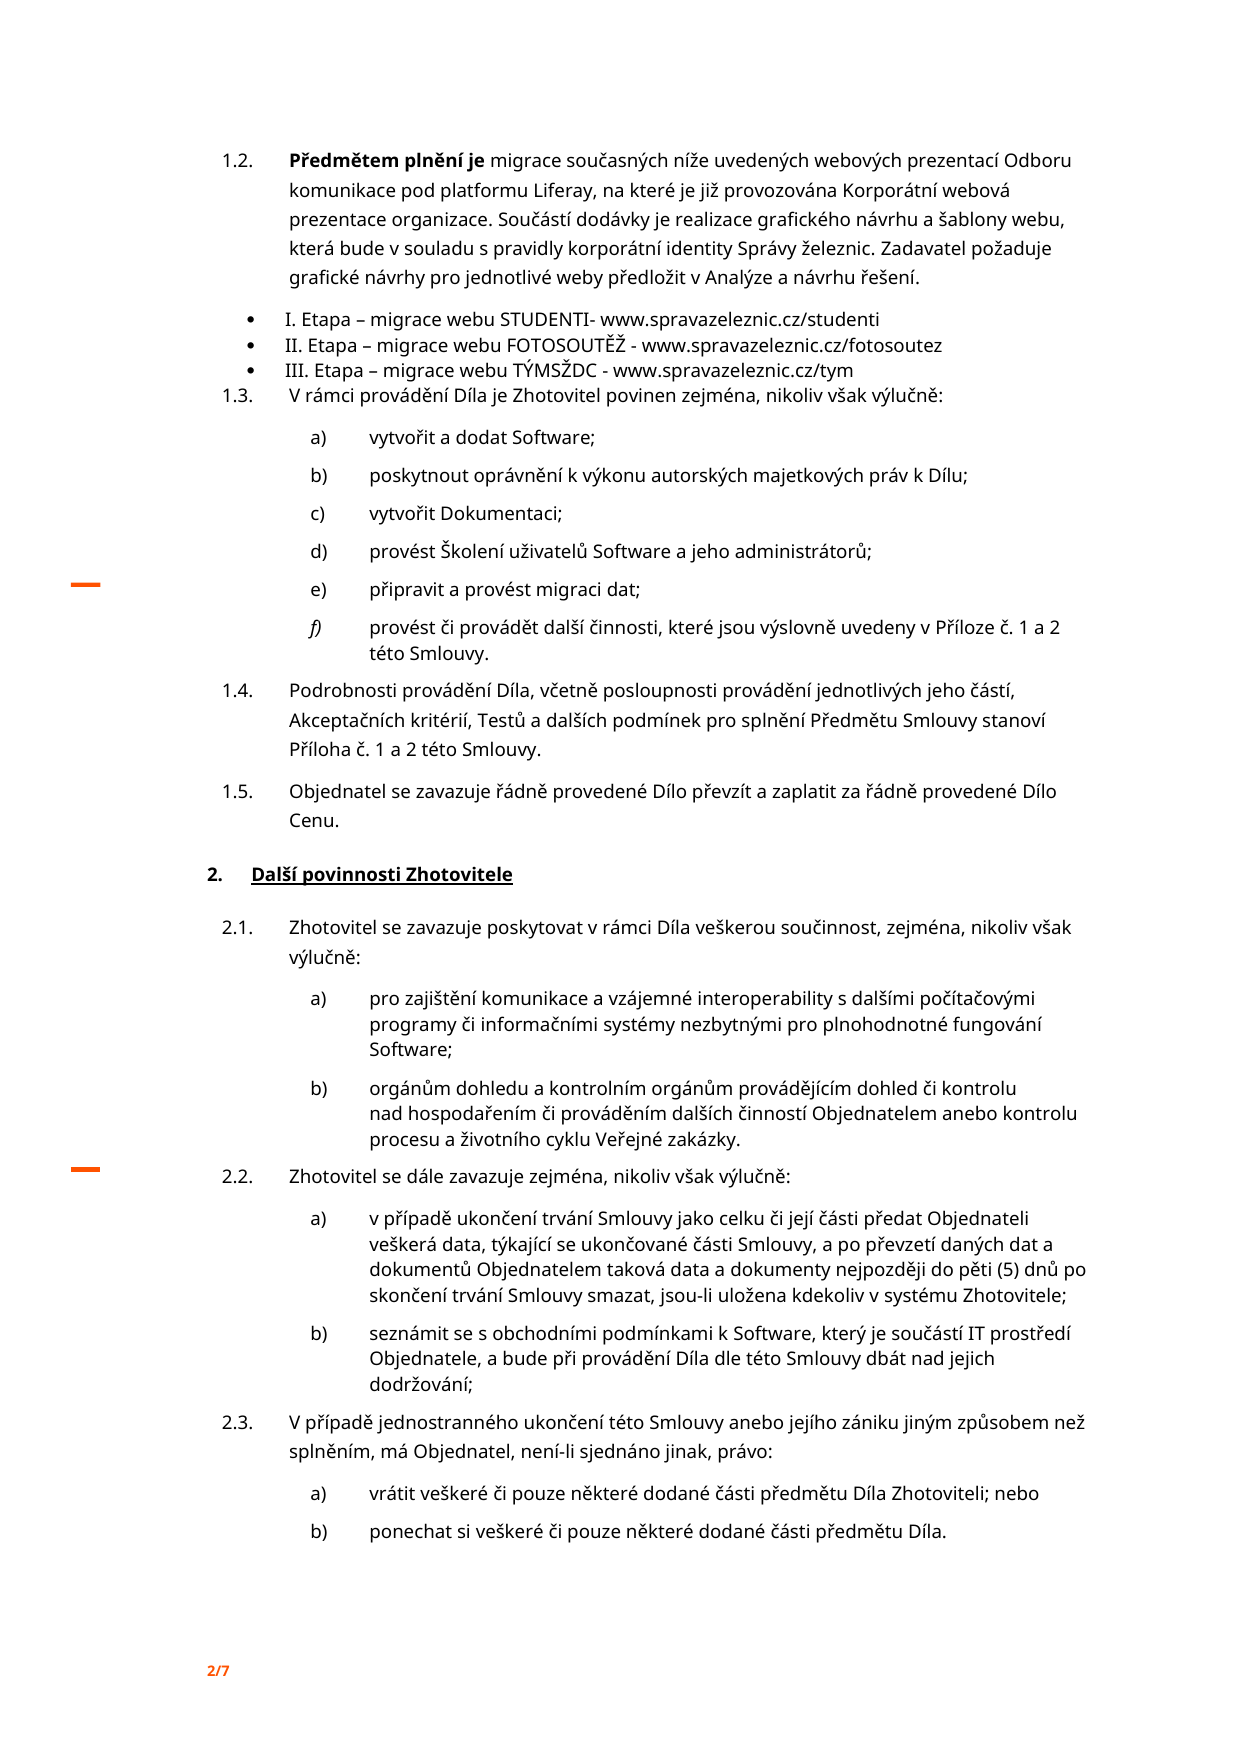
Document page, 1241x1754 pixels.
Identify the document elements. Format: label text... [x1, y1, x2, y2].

text V případě jednostranného ukončení této Smlouvy anebo jejího zániku jiným způsobem než splněním, má Objednatel, není-li sjednáno jinak, právo: [222, 1409, 1093, 1464]
list II. Etapa – migrace webu FOTOSOUTĚŽ - www.spravazeleznic.cz/fotosoutez [247, 332, 1089, 357]
list vytvořit a dodat Software; [310, 424, 1093, 450]
list poskytnout oprávnění k výkonu autorských majetkových práv k Dílu; [310, 462, 1093, 488]
text Zhotovitel se dále zavazuje zejména, nikoliv však výlučně: [222, 1164, 1093, 1189]
list provést Školení uživatelů Software a jeho administrátorů; [310, 538, 1093, 564]
list vrátit veškeré či pouze některé dodané části předmětu Díla Zhotoviteli; nebo [310, 1480, 1093, 1506]
list připravit a provést migraci dat; [310, 576, 1093, 602]
list pro zajištění komunikace a vzájemné interoperability s dalšími počítačovými programy či informačními systémy nezbytnými pro plnohodnotné fungování Software; [310, 986, 1093, 1062]
list provést či provádět další činnosti, které jsou výslovně uvedeny v Příloze č. 1 a 2 této Smlouvy. [310, 614, 1093, 665]
list orgánům dohledu a kontrolním orgánům provádějícím dohled či kontrolu nad hospodařením či prováděním dalších činností Objednatelem anebo kontrolu procesu a životního cyklu Veřejné zakázky. [310, 1075, 1093, 1151]
text V rámci provádění Díla je Zhotovitel povinen zejména, nikoliv však výlučně: [222, 382, 1093, 408]
list I. Etapa – migrace webu STUDENTI- www.spravazeleznic.cz/studenti [247, 306, 1089, 332]
list seznámit se s obchodními podmínkami k Software, který je součástí IT prostředí Objednatele, a bude při provádění Díla dle této Smlouvy dbát nad jejich dodržování; [310, 1320, 1093, 1397]
text Zhotovitel se zavazuje poskytovat v rámci Díla veškerou součinnost, zejména, nikoliv však výlučně: [222, 915, 1093, 969]
subtitle Další povinnosti Zhotovitele [207, 862, 1093, 887]
text Podrobnosti provádění Díla, včetně posloupnosti provádění jednotlivých jeho částí, Akceptačních kritérií, Testů a dalších podmínek pro splnění Předmětu Smlouvy stanoví Příloha č. 1 a 2 této Smlouvy. [222, 678, 1093, 762]
text Předmětem plnění je migrace současných níže uvedených webových prezentací Odboru komunikace pod platformu Liferay, na které je již provozována Korporátní webová prezentace organizace. Součástí dodávky je realizace grafického návrhu a šablony webu, která bude v souladu s pravidly korporátní identity Správy železnic. Zadavatel požaduje grafické návrhy pro jednotlivé weby předložit v Analýze a návrhu řešení. [222, 148, 1093, 290]
list III. Etapa – migrace webu TÝMSŽDC - www.spravazeleznic.cz/tym [247, 357, 1089, 382]
list v případě ukončení trvání Smlouvy jako celku či její části předat Objednateli veškerá data, týkající se ukončované části Smlouvy, a po převzetí daných dat a dokumentů Objednatelem taková data a dokumenty nejpozději do pěti (5) dnů po skončení trvání Smlouvy smazat, jsou-li uložena kdekoliv v systému Zhotovitele; [310, 1206, 1093, 1308]
text Objednatel se zavazuje řádně provedené Dílo převzít a zaplatit za řádně provedené Dílo Cenu. [222, 778, 1093, 833]
list vytvořit Dokumentaci; [310, 500, 1093, 526]
list ponechat si veškeré či pouze některé dodané části předmětu Díla. [310, 1518, 1093, 1544]
